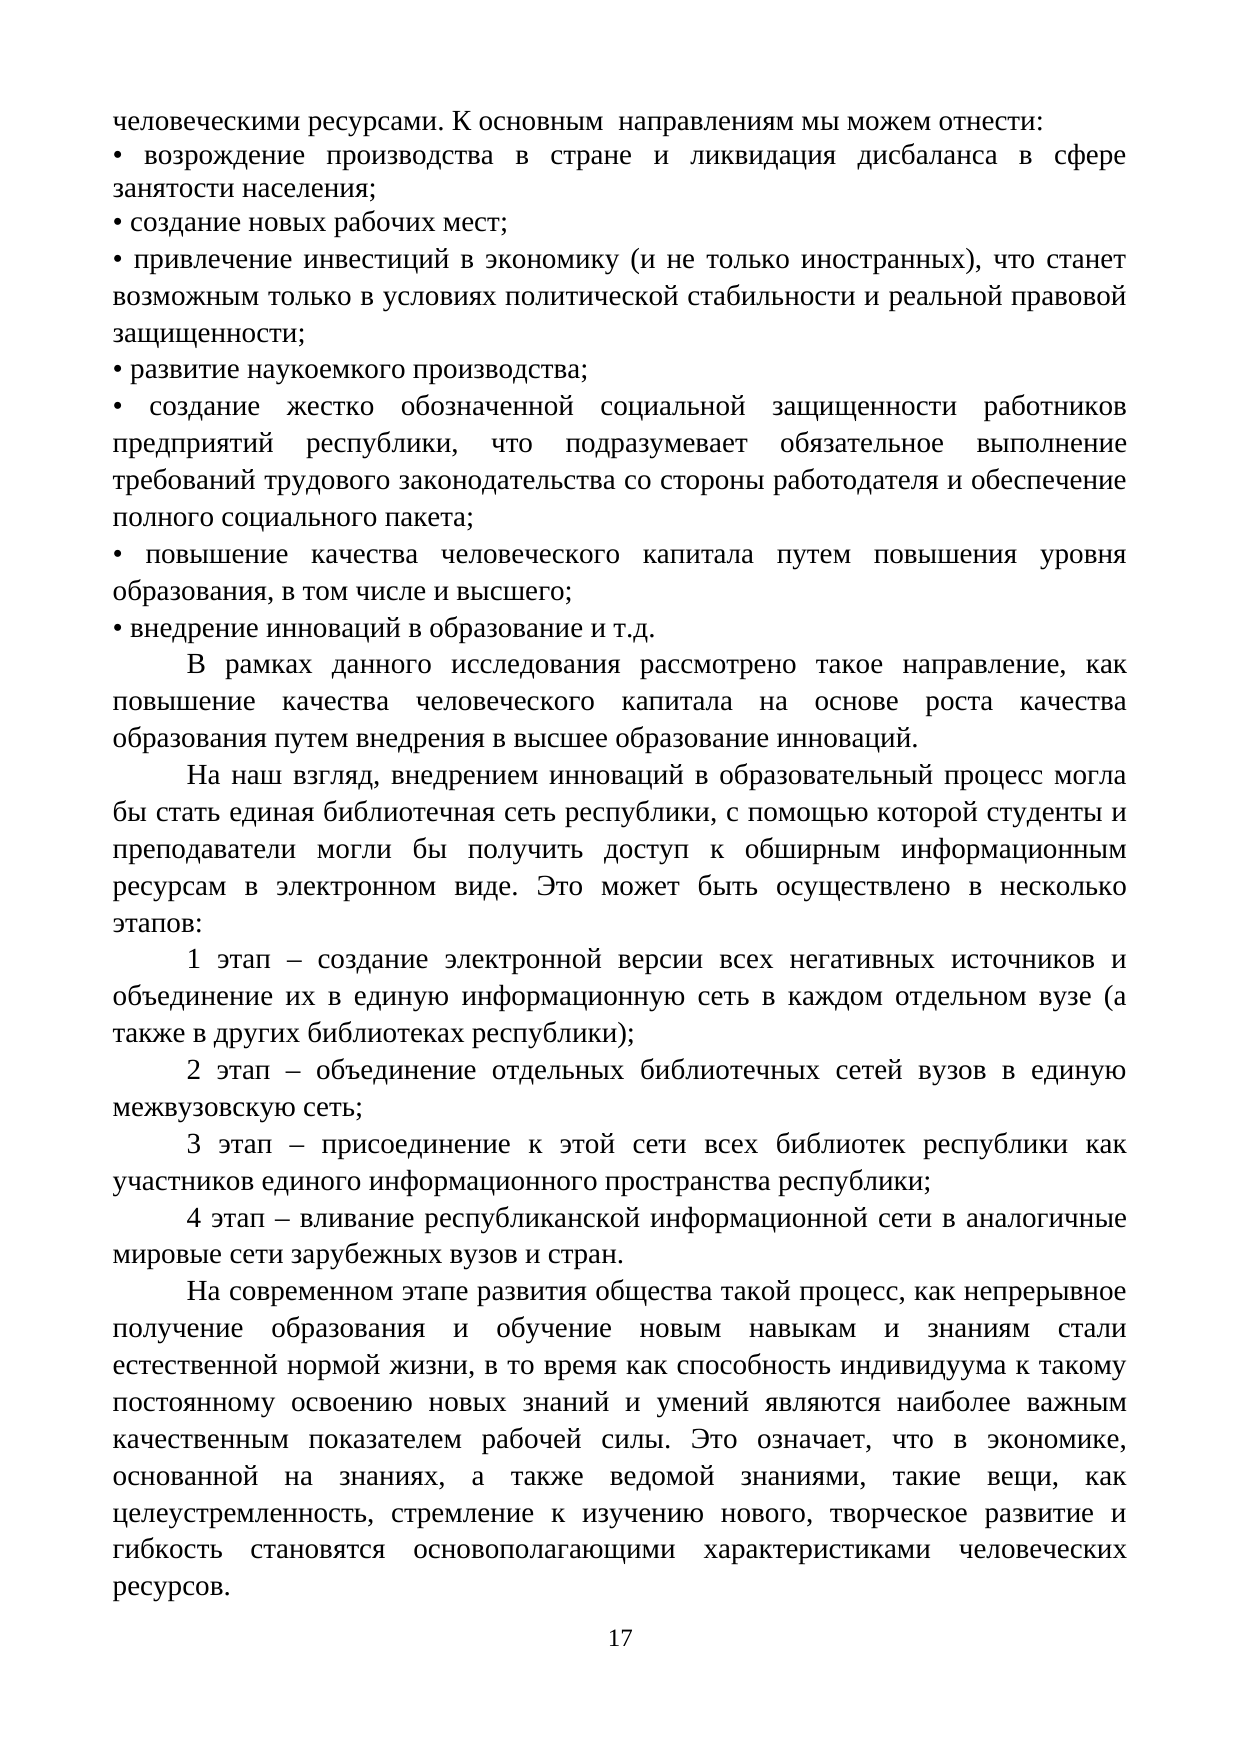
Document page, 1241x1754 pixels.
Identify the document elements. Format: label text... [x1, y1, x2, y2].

text На наш взгляд, внедрением инноваций в образовательный процесс могла бы стать единая библиотечная сеть республики, с помощью которой студенты и преподаватели могли бы получить доступ к обширным информационным ресурсам в электронном виде. Это может быть осуществлено в несколько этапов: [112, 757, 1128, 938]
text • развитие наукоемкого производства; [112, 352, 1128, 385]
text • повышение качества человеческого капитала путем повышения уровня образования, в том числе и высшего; [112, 536, 1128, 606]
text 1 этап – создание электронной версии всех негативных источников и объединение их в единую информационную сеть в каждом отдельном вузе (а также в других библиотеках республики); [112, 942, 1128, 1049]
text 4 этап – вливание республиканской информационной сети в аналогичные мировые сети зарубежных вузов и стран. [112, 1200, 1128, 1270]
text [112, 103, 1128, 137]
text • создание жестко обозначенной социальной защищенности работников предприятий республики, что подразумевает обязательное выполнение требований трудового законодательства со стороны работодателя и обеспечение полного социального пакета; [112, 388, 1128, 533]
text • привлечение инвестиций в экономику (и не только иностранных), что станет возможным только в условиях политической стабильности и реальной правовой защищенности; [112, 241, 1128, 348]
text На современном этапе развития общества такой процесс, как непрерывное получение образования и обучение новым навыкам и знаниям стали естественной нормой жизни, в то время как способность индивидуума к такому постоянному освоению новых знаний и умений являются наиболее важным качественным показателем рабочей силы. Это означает, что в экономике, основанной на знаниях, а также ведомой знаниями, такие вещи, как целеустремленность, стремление к изучению нового, творческое развитие и гибкость становятся основополагающими характеристиками человеческих ресурсов. [112, 1273, 1128, 1602]
text • внедрение инноваций в образование и т.д. [112, 610, 1128, 643]
text 3 этап – присоединение к этой сети всех библиотек республики как участников единого информационного пространства республики; [112, 1126, 1128, 1196]
text В рамках данного исследования рассмотрено такое направление, как повышение качества человеческого капитала на основе роста качества образования путем внедрения в высшее образование инноваций. [112, 647, 1128, 754]
text • создание новых рабочих мест; [112, 204, 1128, 238]
text 2 этап – объединение отдельных библиотечных сетей вузов в единую межвузовскую сеть; [112, 1052, 1128, 1123]
text • возрождение производства в стране и ликвидация дисбаланса в сфере занятости населения; [112, 137, 1128, 204]
